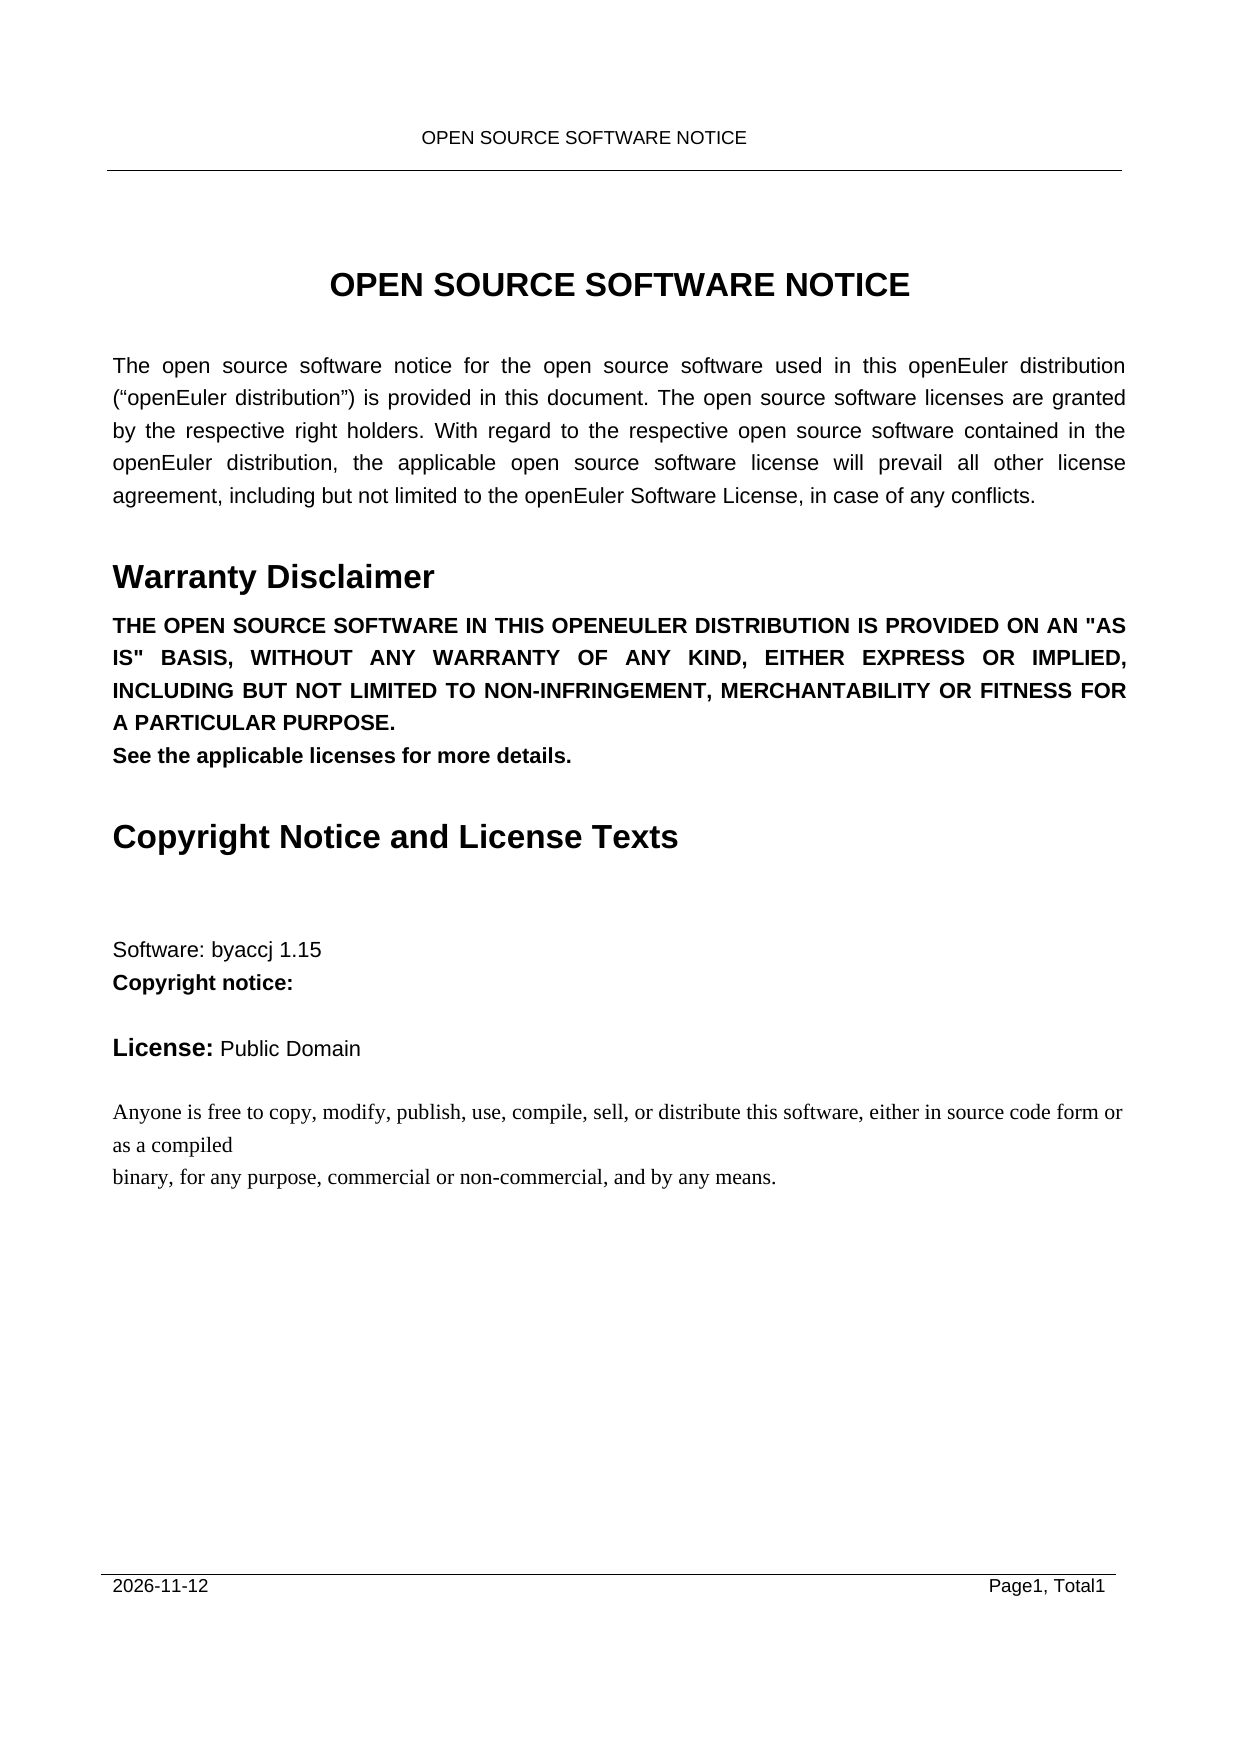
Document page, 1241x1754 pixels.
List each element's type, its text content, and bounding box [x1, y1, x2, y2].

text The open source software notice for the open source software used in this openEuler distribution (“openEuler distribution”) is provided in this document. The open source software licenses are granted by the respective right holders. With regard to the respective open source software contained in the openEuler distribution, the applicable open source software license will prevail all other license agreement, including but not limited to the openEuler Software License, in case of any conflicts. [112, 349, 1128, 511]
text Warranty Disclaimer [112, 544, 1128, 609]
text THE OPEN SOURCE SOFTWARE IN THIS OPENEULER DISTRIBUTION IS PROVIDED ON AN "AS IS" BASIS, WITHOUT ANY WARRANTY OF ANY KIND, EITHER EXPRESS OR IMPLIED, INCLUDING BUT NOT LIMITED TO NON-INFRINGEMENT, MERCHANTABILITY OR FITNESS FOR A PARTICULAR PURPOSE. See the applicable licenses for more details. [112, 609, 1128, 771]
text Copyright Notice and License Texts [112, 804, 1128, 869]
text Software: byaccj 1.15 [112, 933, 1128, 966]
text Copyright notice: [112, 966, 1128, 998]
text License: Public Domain Anyone is free to copy, modify, publish, use, compile, sell, or distribute this software, either in source code form or as a compiled binary, for any purpose, commercial or non-commercial, and by any means. [112, 1031, 1128, 1193]
text OPEN SOURCE SOFTWARE NOTICE [112, 251, 1128, 316]
